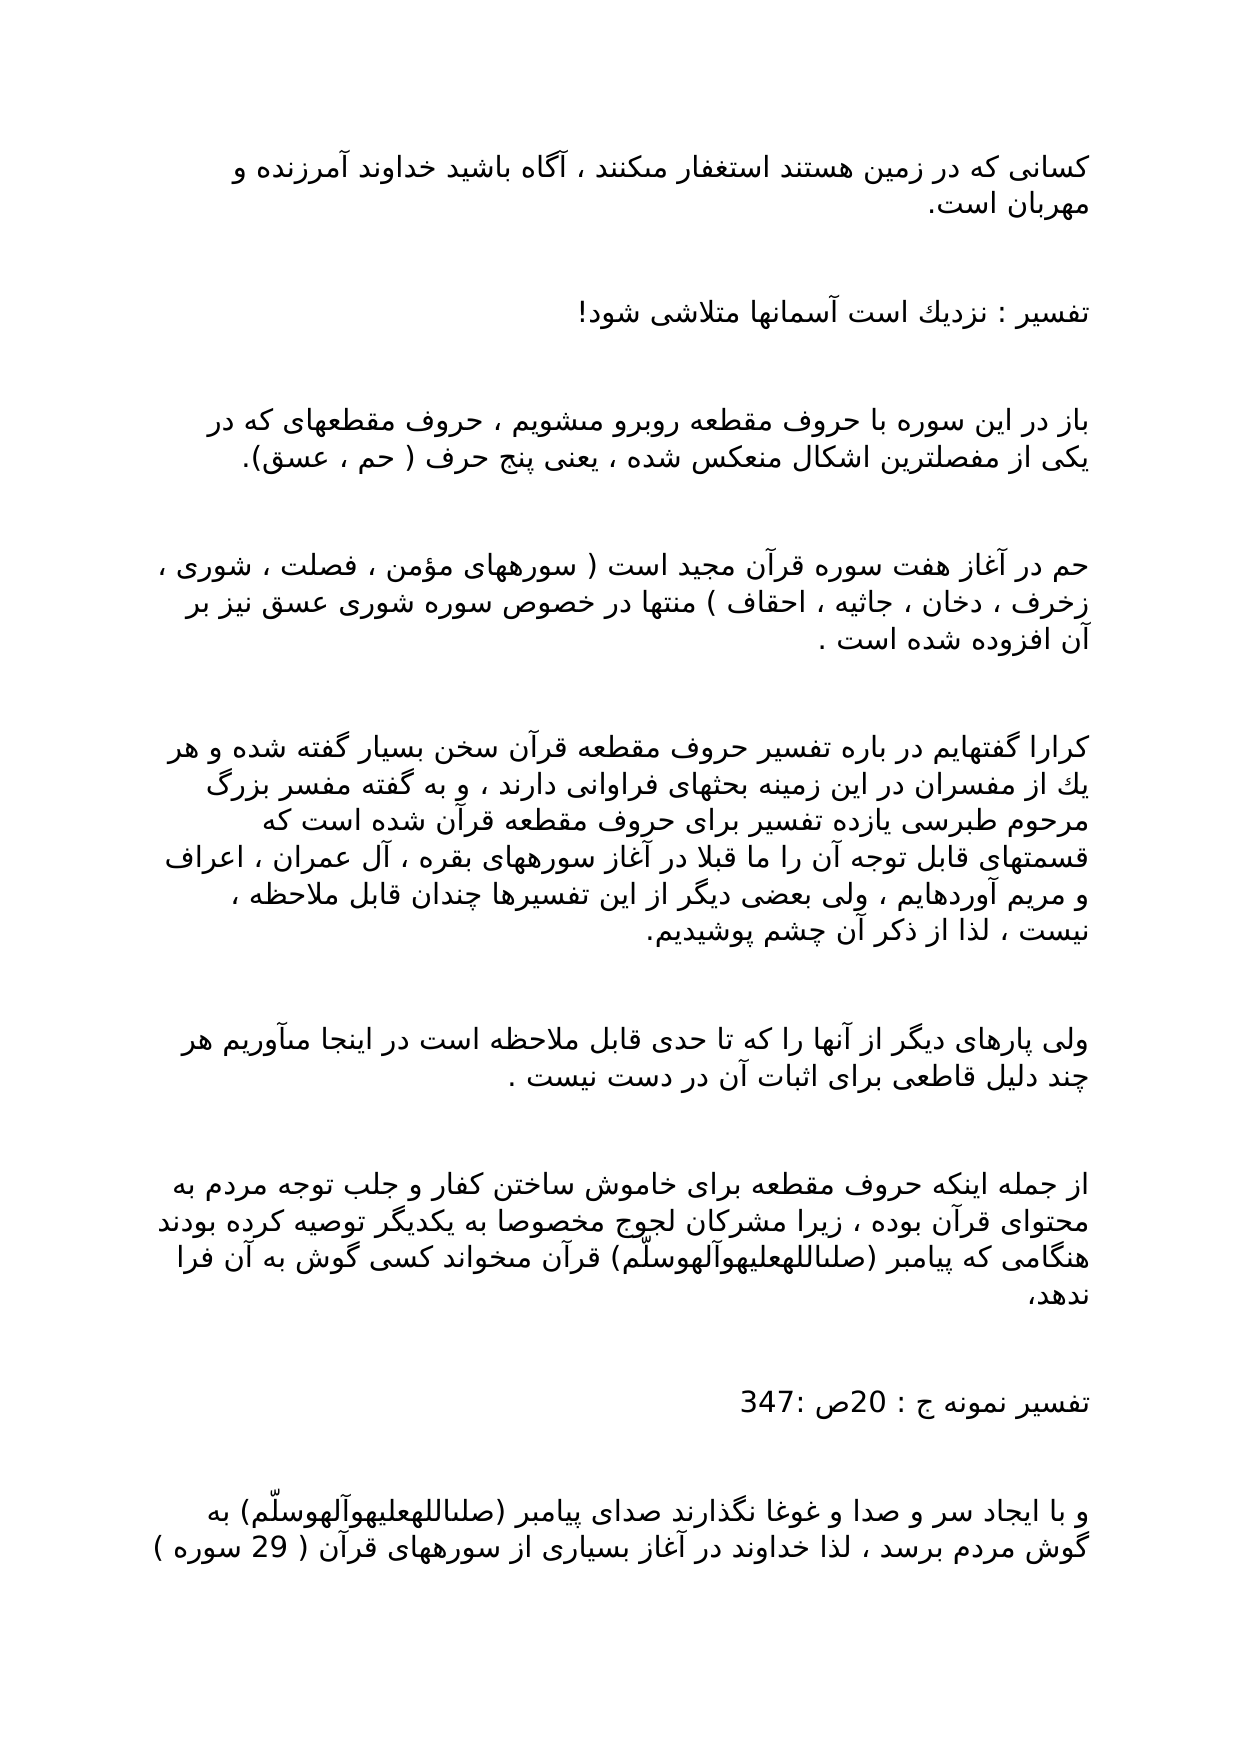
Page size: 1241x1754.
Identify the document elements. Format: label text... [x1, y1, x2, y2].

text تفسير نمونه ج : 20ص :347 [150, 1386, 1090, 1420]
text از جمله اينكه حروف مقطعه براى خاموش ساختن كفار و جلب توجه مردم به محتواى قرآن بوده ، زيرا مشركان لجوج مخصوصا به يكديگر توصيه كرده بودند هنگامى كه پيامبر (صلى‏الله‏عليه‏وآله‏وسلّم‏) قرآن مى‏خواند كسى گوش به آن فرا ندهد، [150, 1167, 1090, 1311]
text تفسير : نزديك است آسمانها متلاشى شود! [150, 295, 1090, 329]
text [150, 150, 1090, 221]
text كرارا گفته‏ايم در باره تفسير حروف مقطعه قرآن سخن بسيار گفته شده و هر يك از مفسران در اين زمينه بحثهاى فراوانى دارند ، و به گفته مفسر بزرگ مرحوم طبرسى يازده تفسير براى حروف مقطعه قرآن شده است كه قسمتهاى قابل توجه آن را ما قبلا در آغاز سوره‏هاى بقره ، آل عمران ، اعراف و مريم آورده‏ايم ، ولى بعضى ديگر از اين تفسيرها چندان قابل ملاحظه ، نيست ، لذا از ذكر آن چشم پوشيديم. [150, 730, 1090, 948]
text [150, 1494, 1090, 1565]
text حم در آغاز هفت سوره قرآن مجيد است ( سوره‏هاى مؤمن ، فصلت ، شورى ، زخرف ، دخان ، جاثيه ، احقاف ) منتها در خصوص سوره شورى عسق نيز بر آن افزوده شده است . [150, 549, 1090, 656]
text باز در اين سوره با حروف مقطعه روبرو مى‏شويم ، حروف مقطعه‏اى كه در يكى از مفصلترين اشكال منعكس شده ، يعنى پنج حرف ( حم ، عسق). [150, 403, 1090, 474]
text ولى پاره‏اى ديگر از آنها را كه تا حدى قابل ملاحظه است در اينجا مى‏آوريم هر چند دليل قاطعى براى اثبات آن در دست نيست . [150, 1022, 1090, 1093]
